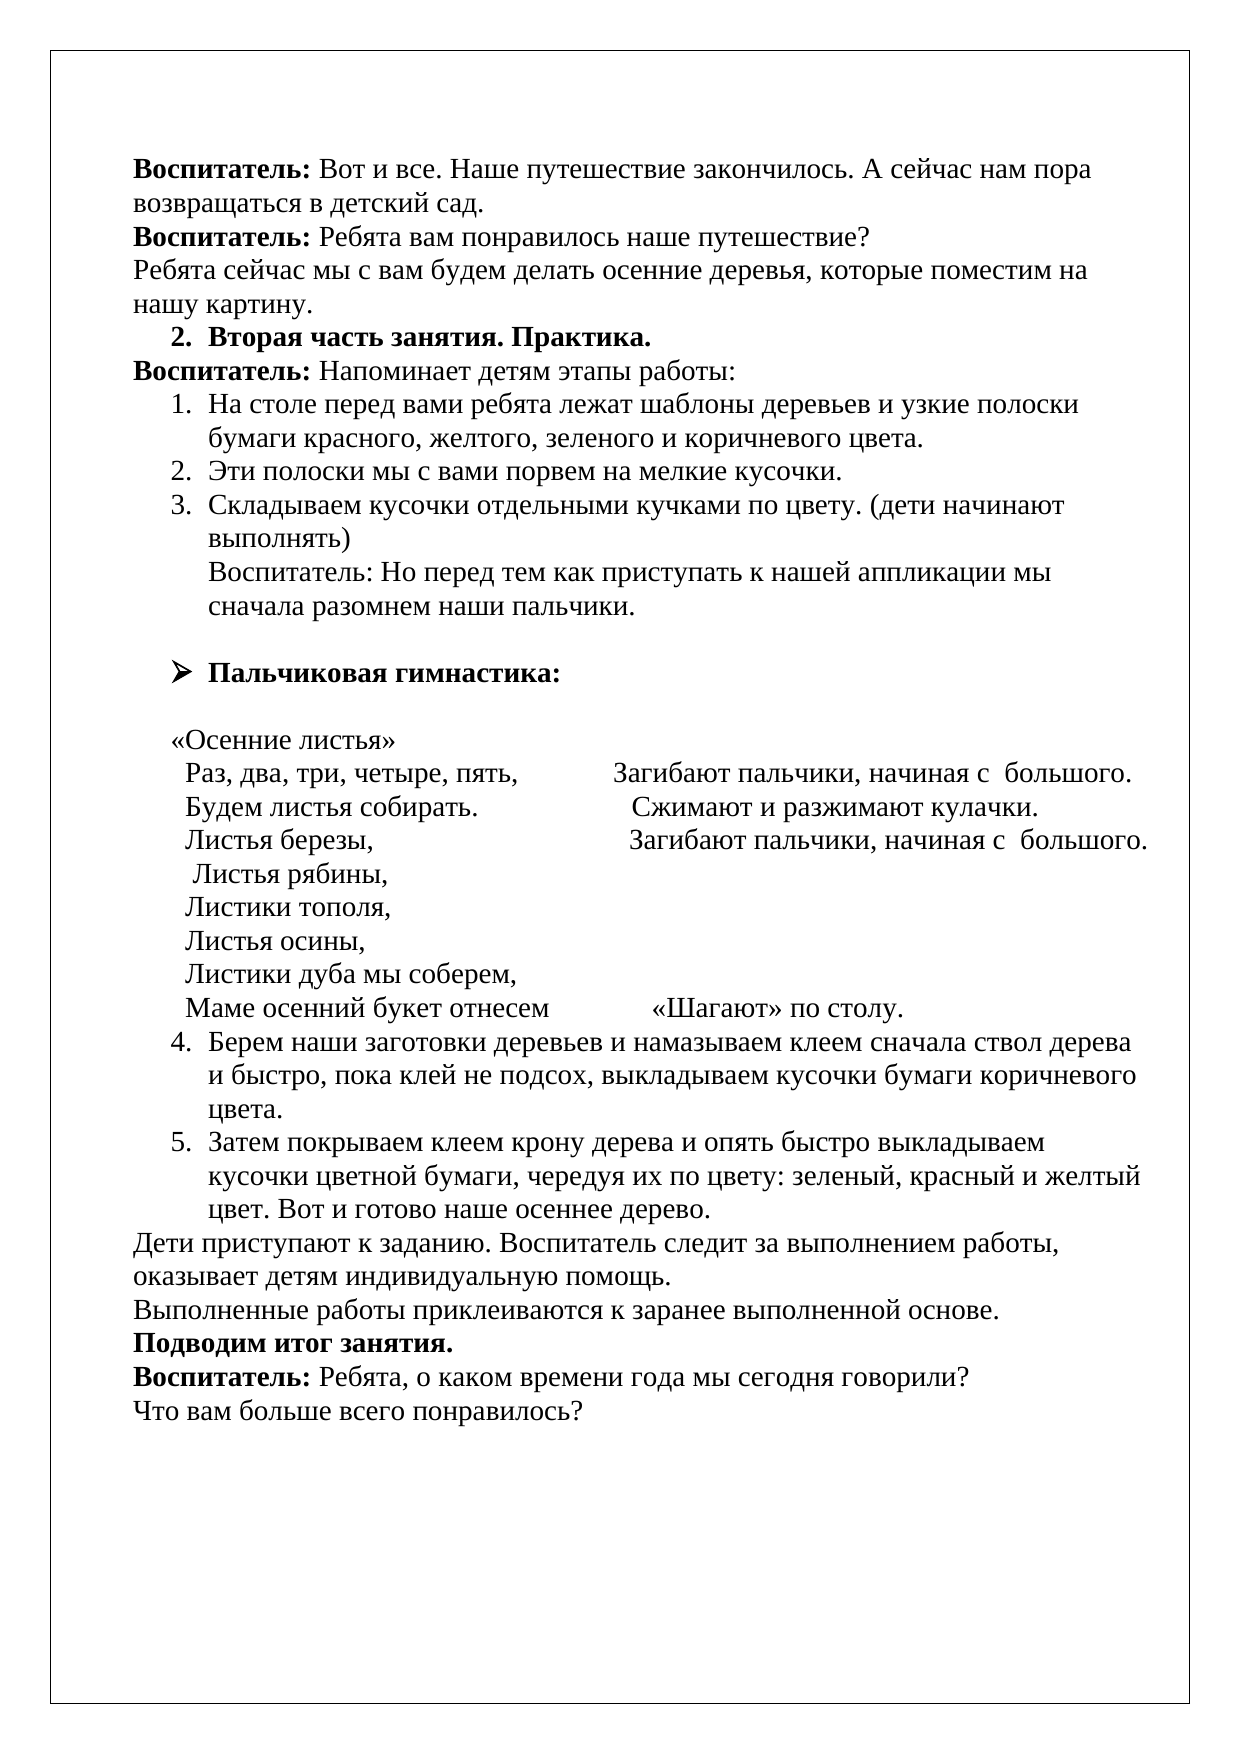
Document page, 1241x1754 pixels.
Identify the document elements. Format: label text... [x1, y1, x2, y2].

text Листья рябины, [170, 856, 1152, 889]
text Раз, два, три, четыре, пять, Загибают пальчики, начиная с большого. [170, 755, 1152, 789]
list Пальчиковая гимнастика: [170, 655, 1152, 688]
list Воспитатель: Но перед тем как приступать к нашей аппликации мы сначала разомнем наши пальчики. [208, 554, 1152, 621]
list На столе перед вами ребята лежат шаблоны деревьев и узкие полоски бумаги красного, желтого, зеленого и коричневого цвета. [170, 386, 1152, 453]
text «Осенние листья» [170, 722, 1152, 755]
list Берем наши заготовки деревьев и намазываем клеем сначала ствол дерева и быстро, пока клей не подсох, выкладываем кусочки бумаги коричневого цвета. [170, 1024, 1152, 1124]
text Воспитатель: Ребята вам понравилось наше путешествие? [133, 219, 1152, 252]
text Воспитатель: Ребята, о каком времени года мы сегодня говорили? [133, 1359, 1152, 1393]
text Что вам больше всего понравилось? [133, 1393, 1152, 1426]
text Выполненные работы приклеиваются к заранее выполненной основе. [133, 1292, 1152, 1326]
text Дети приступают к заданию. Воспитатель следит за выполнением работы, оказывает детям индивидуальную помощь. [133, 1225, 1152, 1292]
text Листья березы, Загибают пальчики, начиная с большого. [170, 822, 1152, 856]
list Вторая часть занятия. Практика. [170, 319, 1152, 353]
text Будем листья собирать. Сжимают и разжимают кулачки. [170, 789, 1152, 822]
text Воспитатель: Напоминает детям этапы работы: [133, 353, 1152, 386]
list Затем покрываем клеем крону дерева и опять быстро выкладываем кусочки цветной бумаги, чередуя их по цвету: зеленый, красный и желтый цвет. Вот и готово наше осеннее дерево. [170, 1124, 1152, 1225]
text Листья осины, [170, 923, 1152, 957]
list Складываем кусочки отдельными кучками по цвету. (дети начинают выполнять) [170, 487, 1152, 554]
list Эти полоски мы с вами порвем на мелкие кусочки. [170, 453, 1152, 487]
text Маме осенний букет отнесем «Шагают» по столу. [170, 990, 1152, 1024]
text Подводим итог занятия. [133, 1326, 1152, 1359]
text Листики дуба мы соберем, [170, 957, 1152, 990]
text Воспитатель: Вот и все. Наше путешествие закончилось. А сейчас нам пора возвращаться в детский сад. [133, 152, 1152, 219]
text Ребята сейчас мы с вам будем делать осенние деревья, которые поместим на нашу картину. [133, 252, 1152, 319]
text Листики тополя, [170, 889, 1152, 923]
